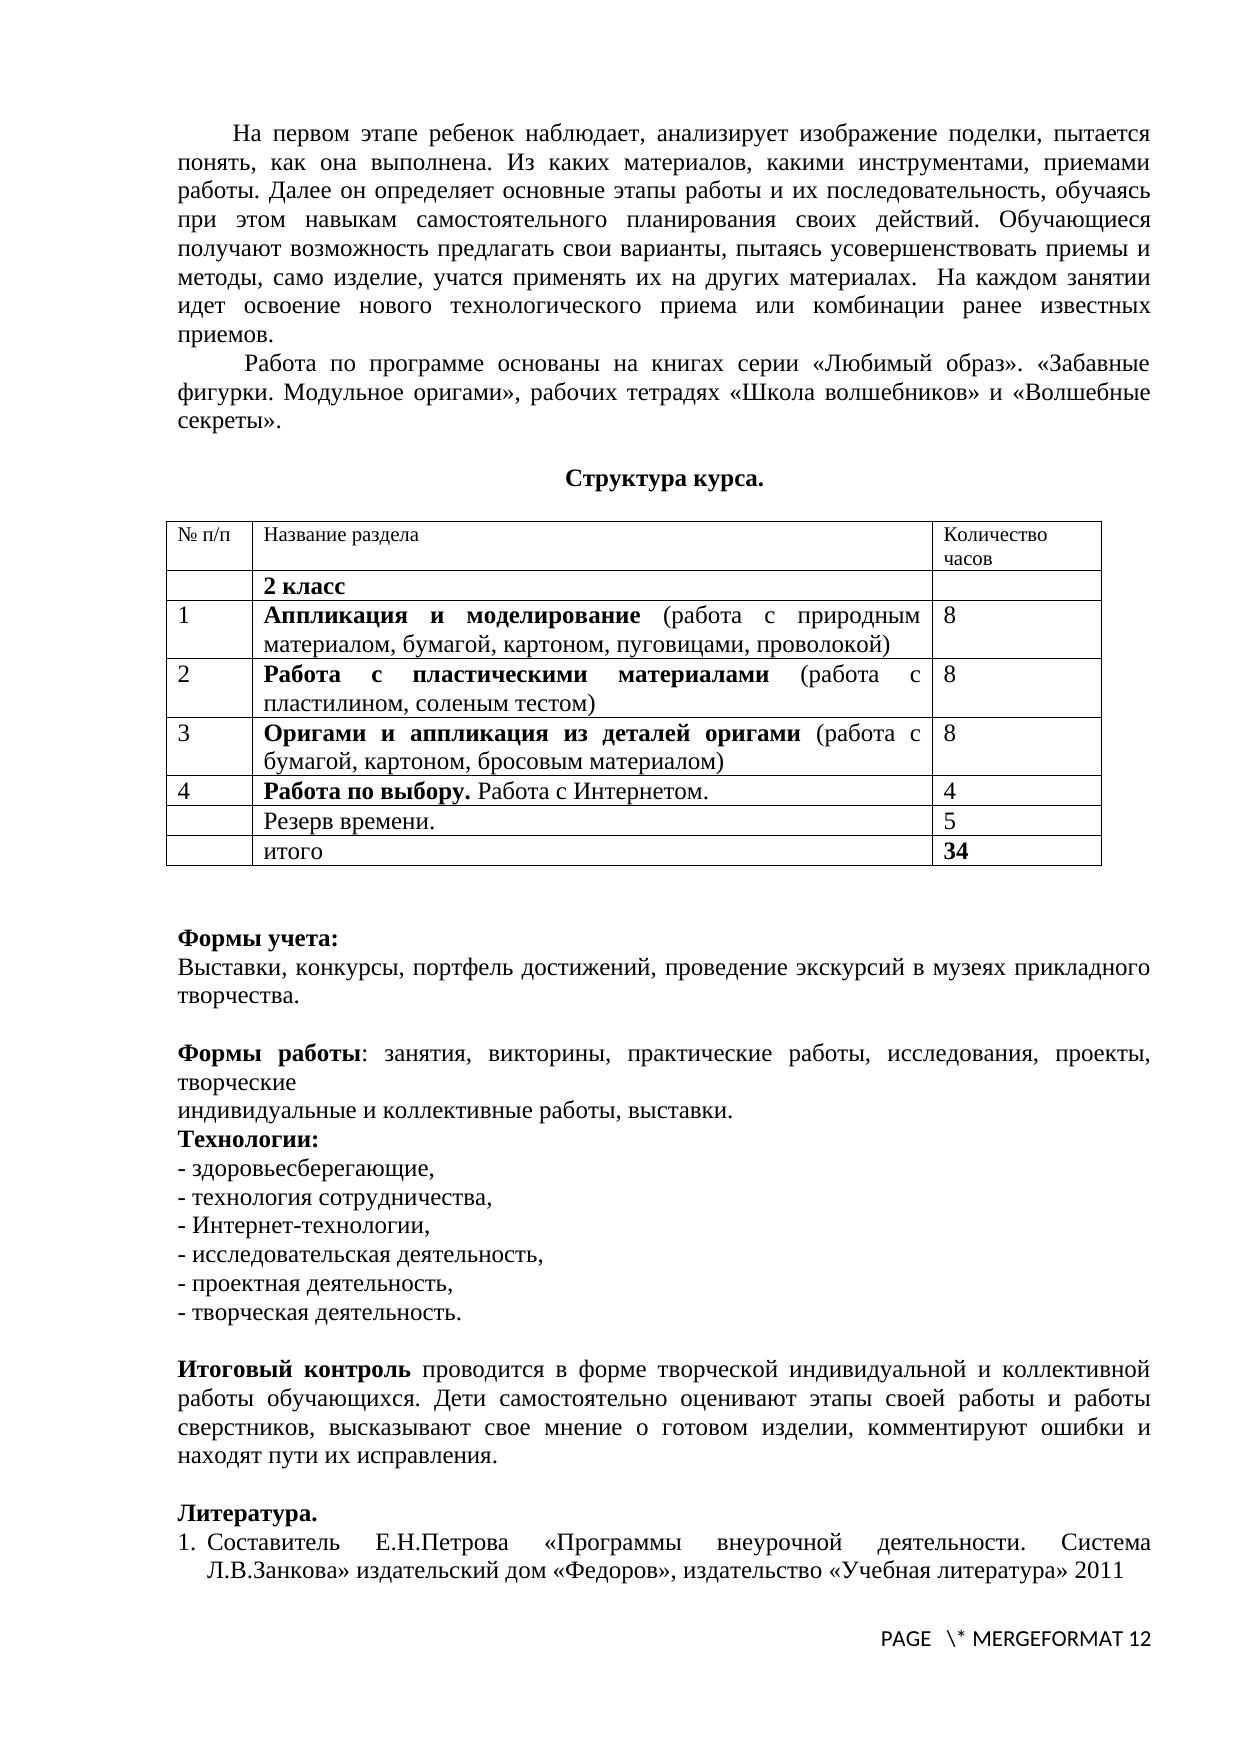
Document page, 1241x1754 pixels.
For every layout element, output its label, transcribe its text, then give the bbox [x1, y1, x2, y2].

text индивидуальные и коллективные работы, выставки. [177, 1096, 1152, 1124]
text На первом этапе ребенок наблюдает, анализирует изображение поделки, пытается понять, как она выполнена. Из каких материалов, какими инструментами, приемами работы. Далее он определяет основные этапы работы и их последовательность, обучаясь при этом навыкам самостоятельного планирования своих действий. Обучающиеся получают возможность предлагать свои варианты, пытаясь усовершенствовать приемы и методы, само изделие, учатся применять их на других материалах. На каждом занятии идет освоение нового технологического приема или комбинации ранее известных приемов. [177, 118, 1152, 348]
text - проектная деятельность, [177, 1268, 1152, 1297]
text - Интернет-технологии, [177, 1211, 1152, 1239]
table_cell [167, 806, 177, 835]
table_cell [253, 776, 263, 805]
text - исследовательская деятельность, [177, 1239, 1152, 1268]
table_cell [167, 571, 252, 599]
text Формы учета: [177, 923, 1152, 952]
table_header Количество часов [933, 522, 1101, 570]
table_header № п/п [167, 522, 252, 570]
text Структура курса. [177, 463, 1152, 492]
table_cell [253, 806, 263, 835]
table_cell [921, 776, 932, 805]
table_cell 2 [167, 659, 252, 717]
table_cell [241, 806, 252, 835]
text Работа по программе основаны на книгах серии «Любимый образ». «Забавные фигурки. Модульное оригами», рабочих тетрадях «Школа волшебников» и «Волшебные секреты». [177, 348, 1152, 434]
table_cell [241, 836, 252, 864]
table_cell 8 [933, 659, 1101, 717]
table_header Название раздела [253, 522, 932, 570]
text Технологии: [177, 1124, 1152, 1153]
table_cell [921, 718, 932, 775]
table_cell [933, 571, 1101, 599]
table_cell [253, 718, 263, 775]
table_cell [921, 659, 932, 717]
table_cell 8 [933, 601, 1101, 658]
text Формы работы: занятия, викторины, практические работы, исследования, проекты, творческие [177, 1038, 1152, 1096]
list Составитель Е.Н.Петрова «Программы внеурочной деятельности. Система Л.В.Занкова» издательский дом «Федоров», издательство «Учебная литература» 2011 [177, 1527, 1152, 1584]
table_cell [167, 836, 177, 864]
text - творческая деятельность. [177, 1297, 1152, 1326]
table_cell 1 [167, 601, 252, 658]
table_cell 3 [167, 718, 252, 775]
text Итоговый контроль проводится в форме творческой индивидуальной и коллективной работы обучающихся. Дети самостоятельно оценивают этапы своей работы и работы сверстников, высказывают свое мнение о готовом изделии, комментируют ошибки и находят пути их исправления. [177, 1354, 1152, 1469]
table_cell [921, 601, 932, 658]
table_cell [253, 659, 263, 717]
text Выставки, конкурсы, портфель достижений, проведение экскурсий в музеях прикладного творчества. [177, 952, 1152, 1009]
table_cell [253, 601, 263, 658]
table_cell 2 класс [253, 571, 932, 599]
text - технология сотрудничества, [177, 1182, 1152, 1211]
table_cell 8 [933, 718, 1101, 775]
text Литература. [177, 1498, 1152, 1527]
text - здоровьесберегающие, [177, 1153, 1152, 1182]
